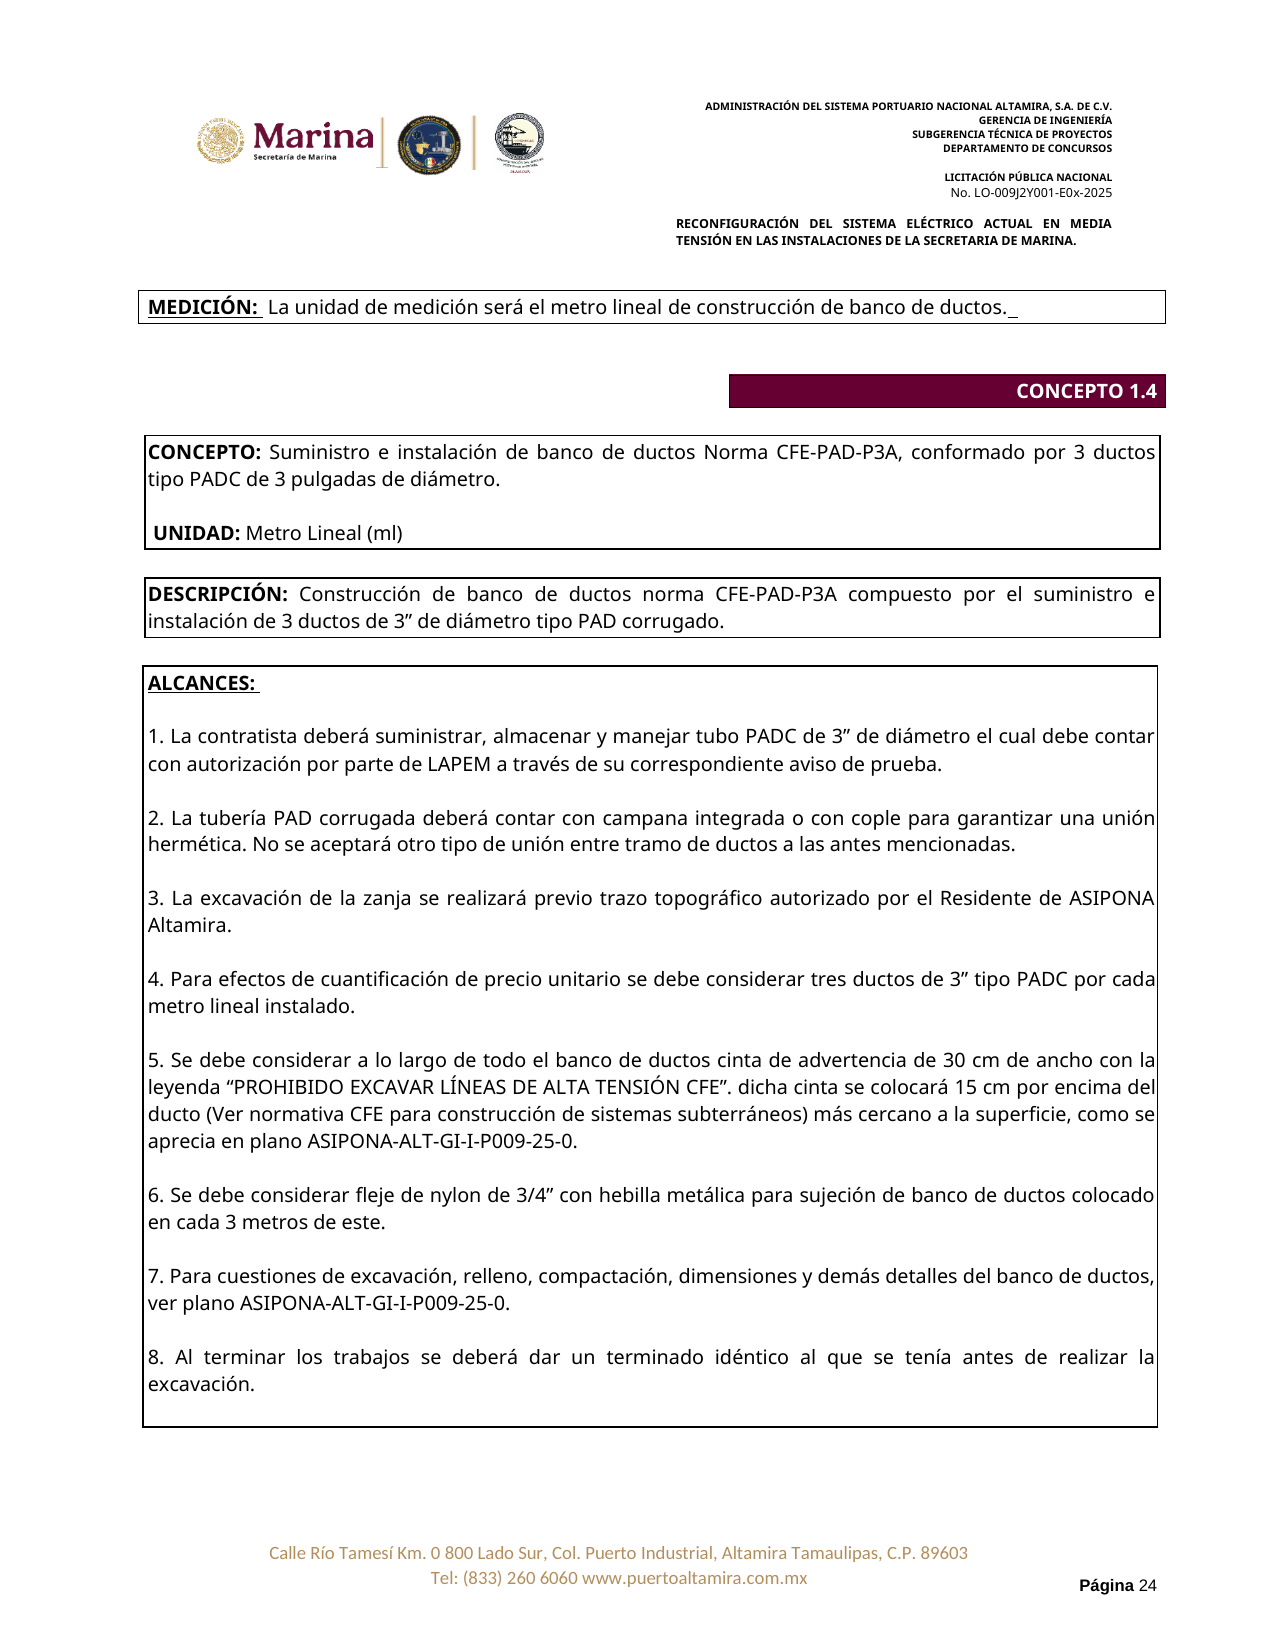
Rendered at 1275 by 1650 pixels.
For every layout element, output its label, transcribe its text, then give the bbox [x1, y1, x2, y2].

text 2. La tubería PAD corrugada deberá contar con campana integrada o con cople para garantizar una unión hermética. No se aceptará otro tipo de unión entre tramo de ductos a las antes mencionadas. [148, 804, 1157, 858]
text 1. La contratista deberá suministrar, almacenar y manejar tubo PADC de 3” de diámetro el cual debe contar con autorización por parte de LAPEM a través de su correspondiente aviso de prueba. [148, 723, 1157, 777]
picture [170, 99, 463, 179]
text UNIDAD: Metro Lineal (ml) [146, 516, 1159, 548]
text MEDICIÓN: La unidad de medición será el metro lineal de construcción de banco de ductos. [139, 291, 1165, 323]
text 8. Al terminar los trabajos se deberá dar un terminado idéntico al que se tenía antes de realizar la excavación. [148, 1343, 1157, 1397]
text 3. La excavación de la zanja se realizará previo trazo topográfico autorizado por el Residente de ASIPONA Altamira. [148, 885, 1157, 939]
text CONCEPTO: Suministro e instalación de banco de ductos Norma CFE-PAD-P3A, conformado por 3 ductos tipo PADC de 3 pulgadas de diámetro. [146, 436, 1159, 492]
text 4. Para efectos de cuantificación de precio unitario se debe considerar tres ductos de 3” tipo PADC por cada metro lineal instalado. [148, 966, 1157, 1019]
subtitle CONCEPTO 1.4 [730, 376, 1165, 407]
text 6. Se debe considerar fleje de nylon de 3/4” con hebilla metálica para sujeción de banco de ductos colocado en cada 3 metros de este. [148, 1181, 1157, 1235]
text 5. Se debe considerar a lo largo de todo el banco de ductos cinta de advertencia de 30 cm de ancho con la leyenda “PROHIBIDO EXCAVAR LÍNEAS DE ALTA TENSIÓN CFE”. dicha cinta se colocará 15 cm por encima del ducto (Ver normativa CFE para construcción de sistemas subterráneos) más cercano a la superficie, como se aprecia en plano ASIPONA-ALT-GI-I-P009-25-0. [148, 1047, 1157, 1154]
picture [466, 113, 481, 170]
text ALCANCES: [144, 667, 1157, 696]
text DESCRIPCIÓN: Construcción de banco de ductos norma CFE-PAD-P3A compuesto por el suministro e instalación de 3 ductos de 3” de diámetro tipo PAD corrugado. [146, 579, 1159, 637]
text 7. Para cuestiones de excavación, relleno, compactación, dimensiones y demás detalles del banco de ductos, ver plano ASIPONA-ALT-GI-I-P009-25-0. [148, 1262, 1157, 1316]
picture [495, 113, 544, 173]
